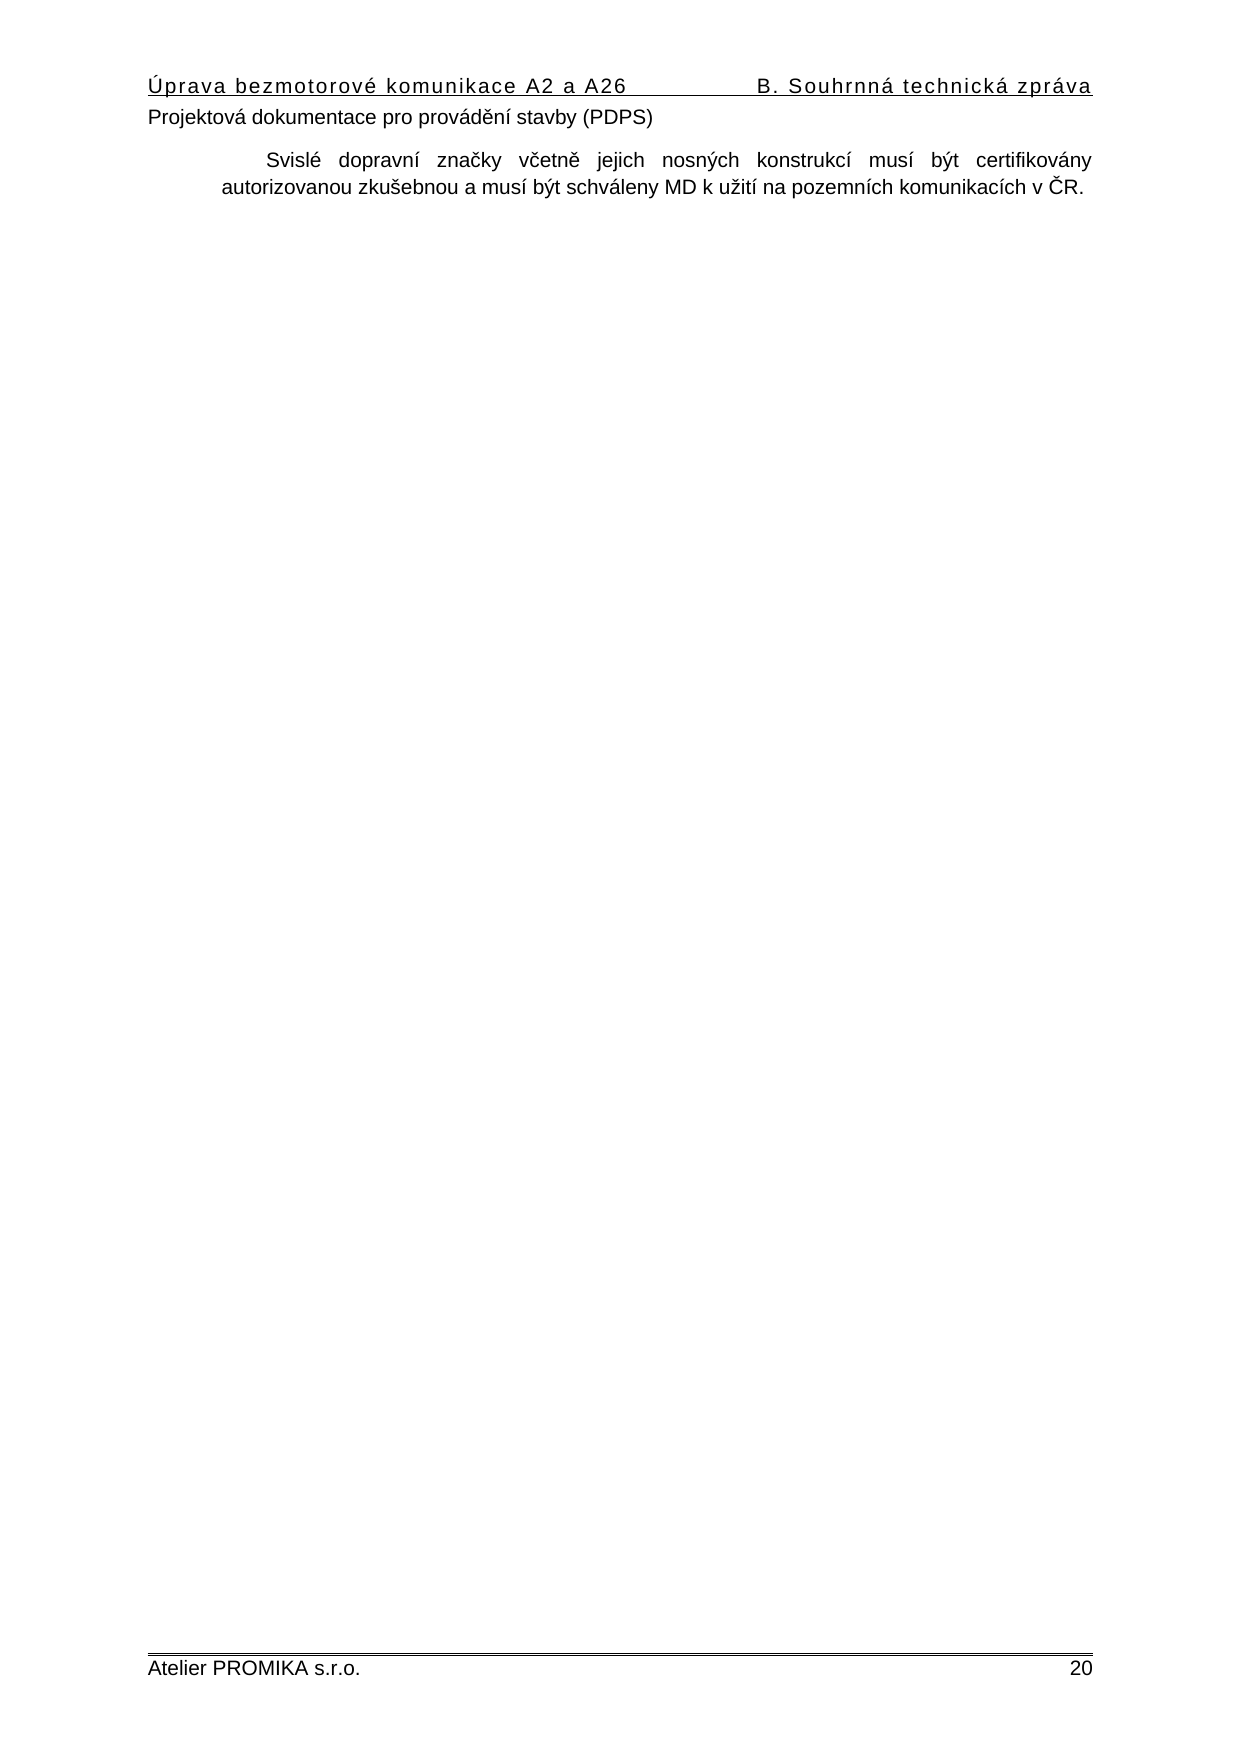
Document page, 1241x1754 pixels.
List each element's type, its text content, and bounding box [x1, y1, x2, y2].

text Svislé dopravní značky včetně jejich nosných konstrukcí musí být certifikovány autorizovanou zkušebnou a musí být schváleny MD k užití na pozemních komunikacích v ČR. [221, 148, 1093, 199]
